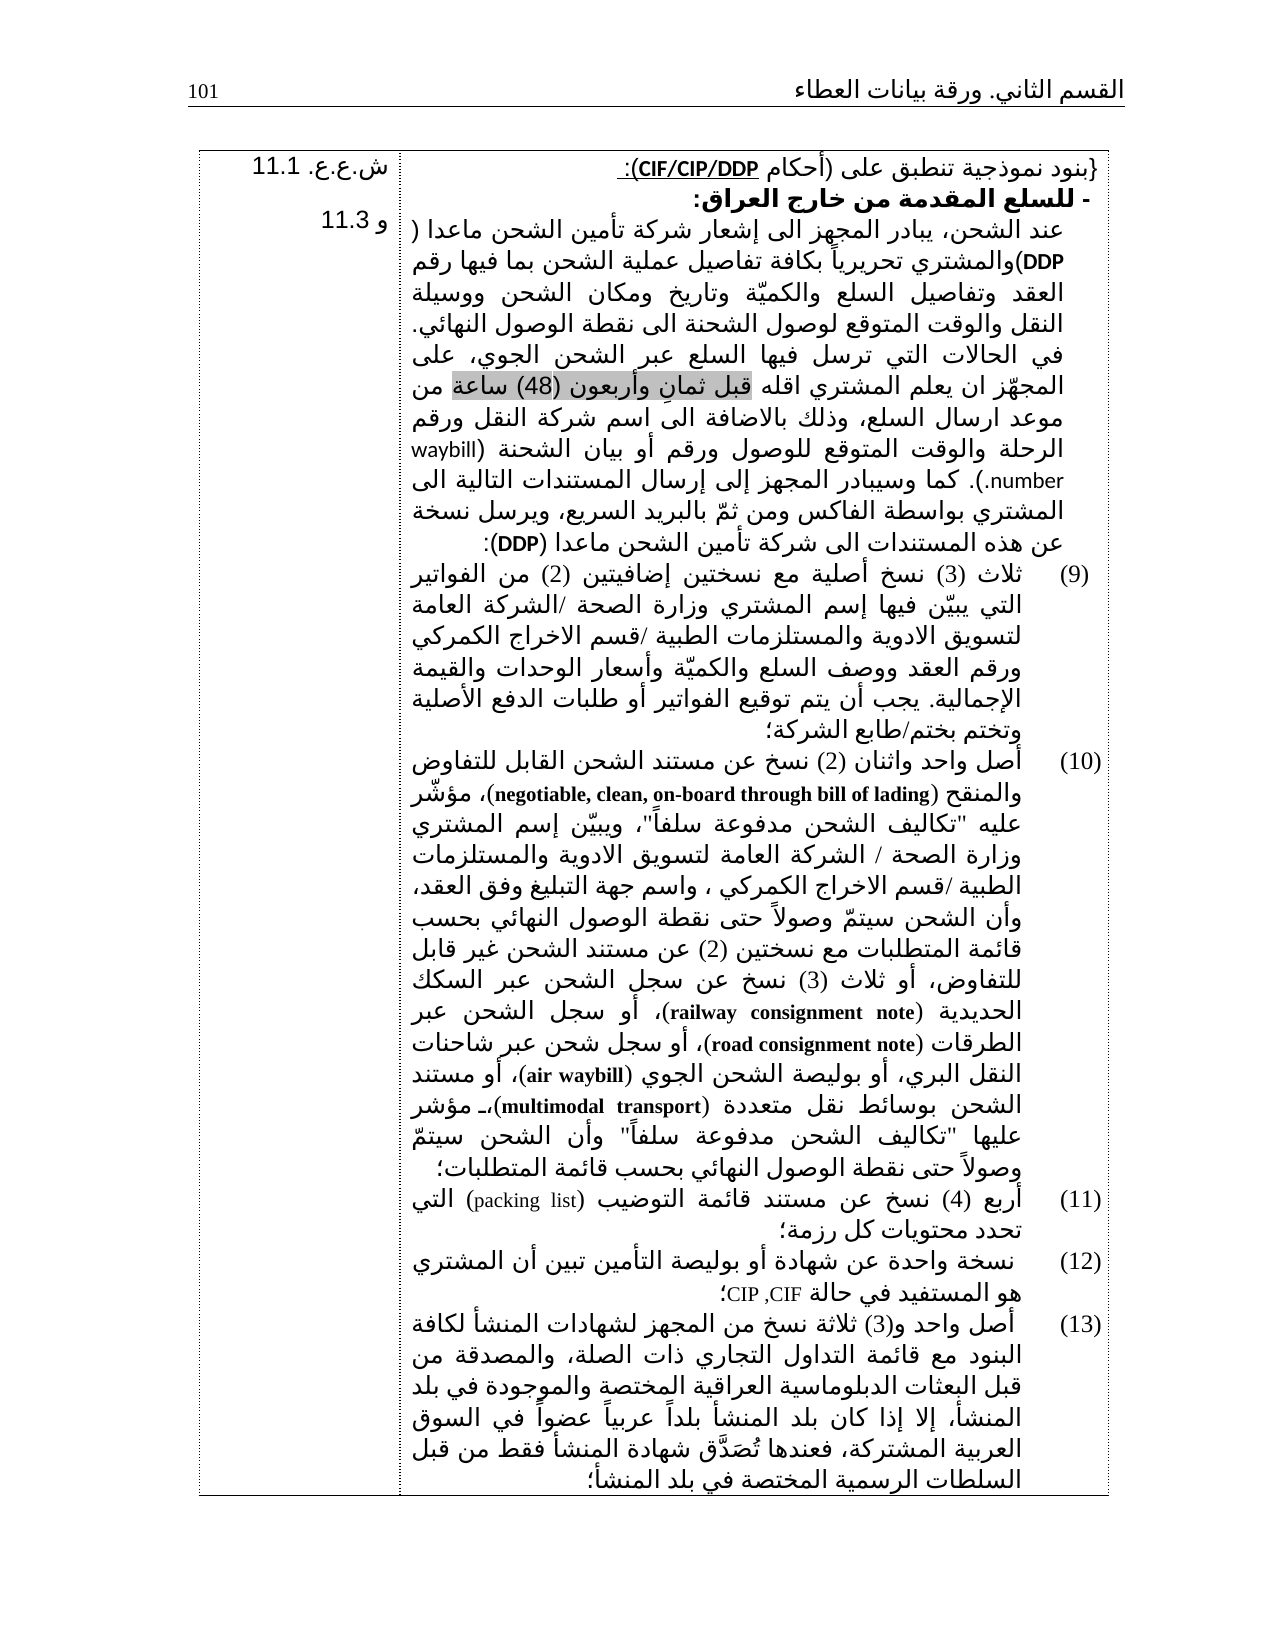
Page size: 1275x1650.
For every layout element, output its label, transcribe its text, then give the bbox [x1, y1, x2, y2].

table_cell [400, 151, 1109, 1495]
table_cell ش.ع.ع. 11.1 و 11.3 [199, 151, 400, 1495]
